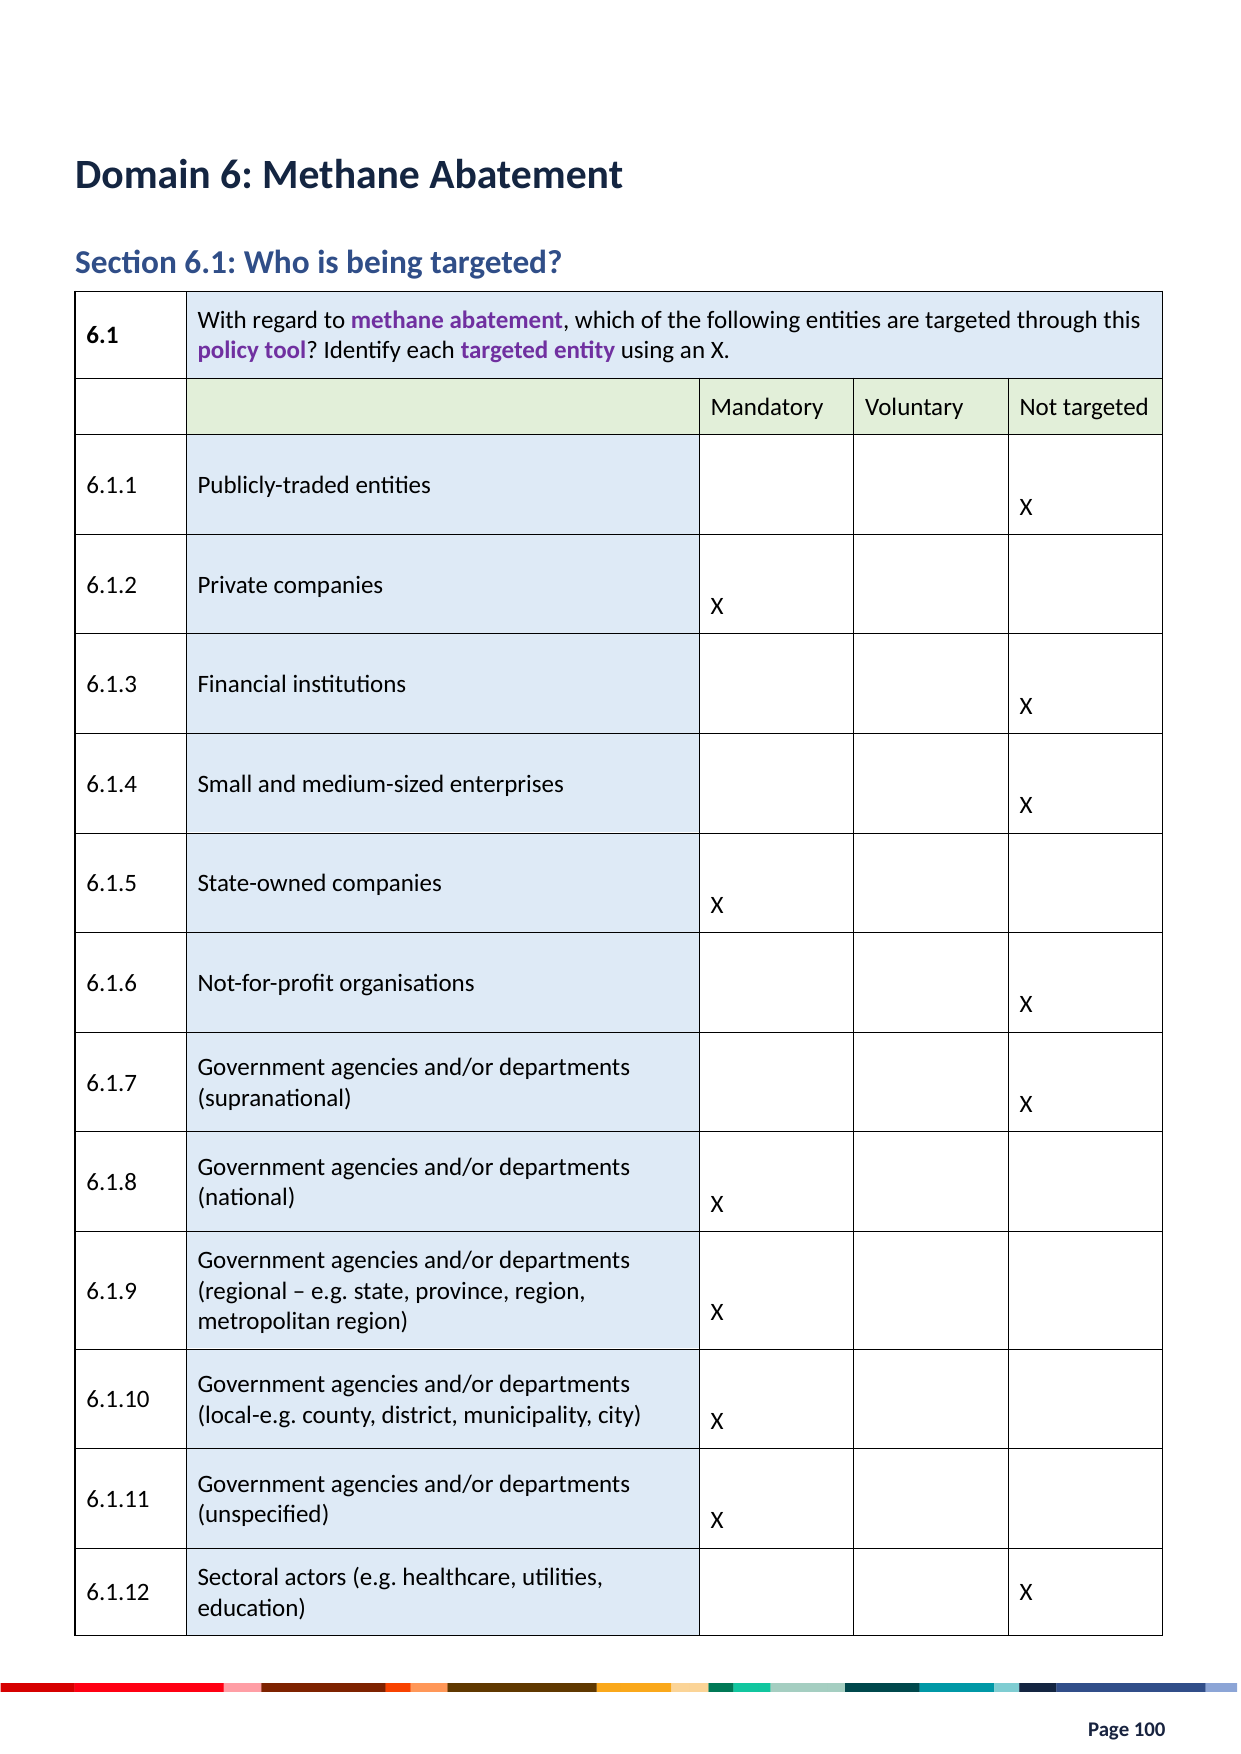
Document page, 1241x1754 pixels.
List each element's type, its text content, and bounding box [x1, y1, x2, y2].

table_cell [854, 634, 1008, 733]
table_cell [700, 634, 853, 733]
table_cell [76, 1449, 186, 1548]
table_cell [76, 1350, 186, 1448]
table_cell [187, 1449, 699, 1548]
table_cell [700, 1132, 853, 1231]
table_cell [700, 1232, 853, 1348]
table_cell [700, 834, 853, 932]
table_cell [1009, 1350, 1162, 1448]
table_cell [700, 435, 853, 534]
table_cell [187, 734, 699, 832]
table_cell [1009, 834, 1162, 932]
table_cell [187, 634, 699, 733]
picture [0, 1683, 1236, 1692]
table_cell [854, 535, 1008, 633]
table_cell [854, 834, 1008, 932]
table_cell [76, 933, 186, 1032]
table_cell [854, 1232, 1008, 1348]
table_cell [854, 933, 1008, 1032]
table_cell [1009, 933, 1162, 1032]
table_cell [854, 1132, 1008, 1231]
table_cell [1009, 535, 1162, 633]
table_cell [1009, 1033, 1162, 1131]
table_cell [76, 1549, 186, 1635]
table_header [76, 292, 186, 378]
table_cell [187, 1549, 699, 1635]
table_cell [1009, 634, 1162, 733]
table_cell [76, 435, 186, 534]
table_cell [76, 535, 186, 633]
subtitle Domain 6: Methane Abatement [75, 148, 1165, 199]
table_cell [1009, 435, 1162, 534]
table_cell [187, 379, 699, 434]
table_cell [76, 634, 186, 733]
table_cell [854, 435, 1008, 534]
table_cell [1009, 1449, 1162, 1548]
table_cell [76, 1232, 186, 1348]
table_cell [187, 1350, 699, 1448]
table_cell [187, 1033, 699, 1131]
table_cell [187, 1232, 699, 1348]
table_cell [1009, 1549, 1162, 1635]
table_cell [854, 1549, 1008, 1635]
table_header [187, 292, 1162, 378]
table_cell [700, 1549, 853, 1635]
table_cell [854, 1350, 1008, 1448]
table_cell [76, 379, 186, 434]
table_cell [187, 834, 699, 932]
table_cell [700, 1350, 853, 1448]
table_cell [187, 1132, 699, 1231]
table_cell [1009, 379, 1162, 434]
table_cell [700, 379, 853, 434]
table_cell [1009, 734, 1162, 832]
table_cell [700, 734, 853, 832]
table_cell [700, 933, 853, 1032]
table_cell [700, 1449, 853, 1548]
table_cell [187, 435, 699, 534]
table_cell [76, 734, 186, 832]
subtitle Section 6.1: Who is being targeted? [75, 241, 1165, 282]
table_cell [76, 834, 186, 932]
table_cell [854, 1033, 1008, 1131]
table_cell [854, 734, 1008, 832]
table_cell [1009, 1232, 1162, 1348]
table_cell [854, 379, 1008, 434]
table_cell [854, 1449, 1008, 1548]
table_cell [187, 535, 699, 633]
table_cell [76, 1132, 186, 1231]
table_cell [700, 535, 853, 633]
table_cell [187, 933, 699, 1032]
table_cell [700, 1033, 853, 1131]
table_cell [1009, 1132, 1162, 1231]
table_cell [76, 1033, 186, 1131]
